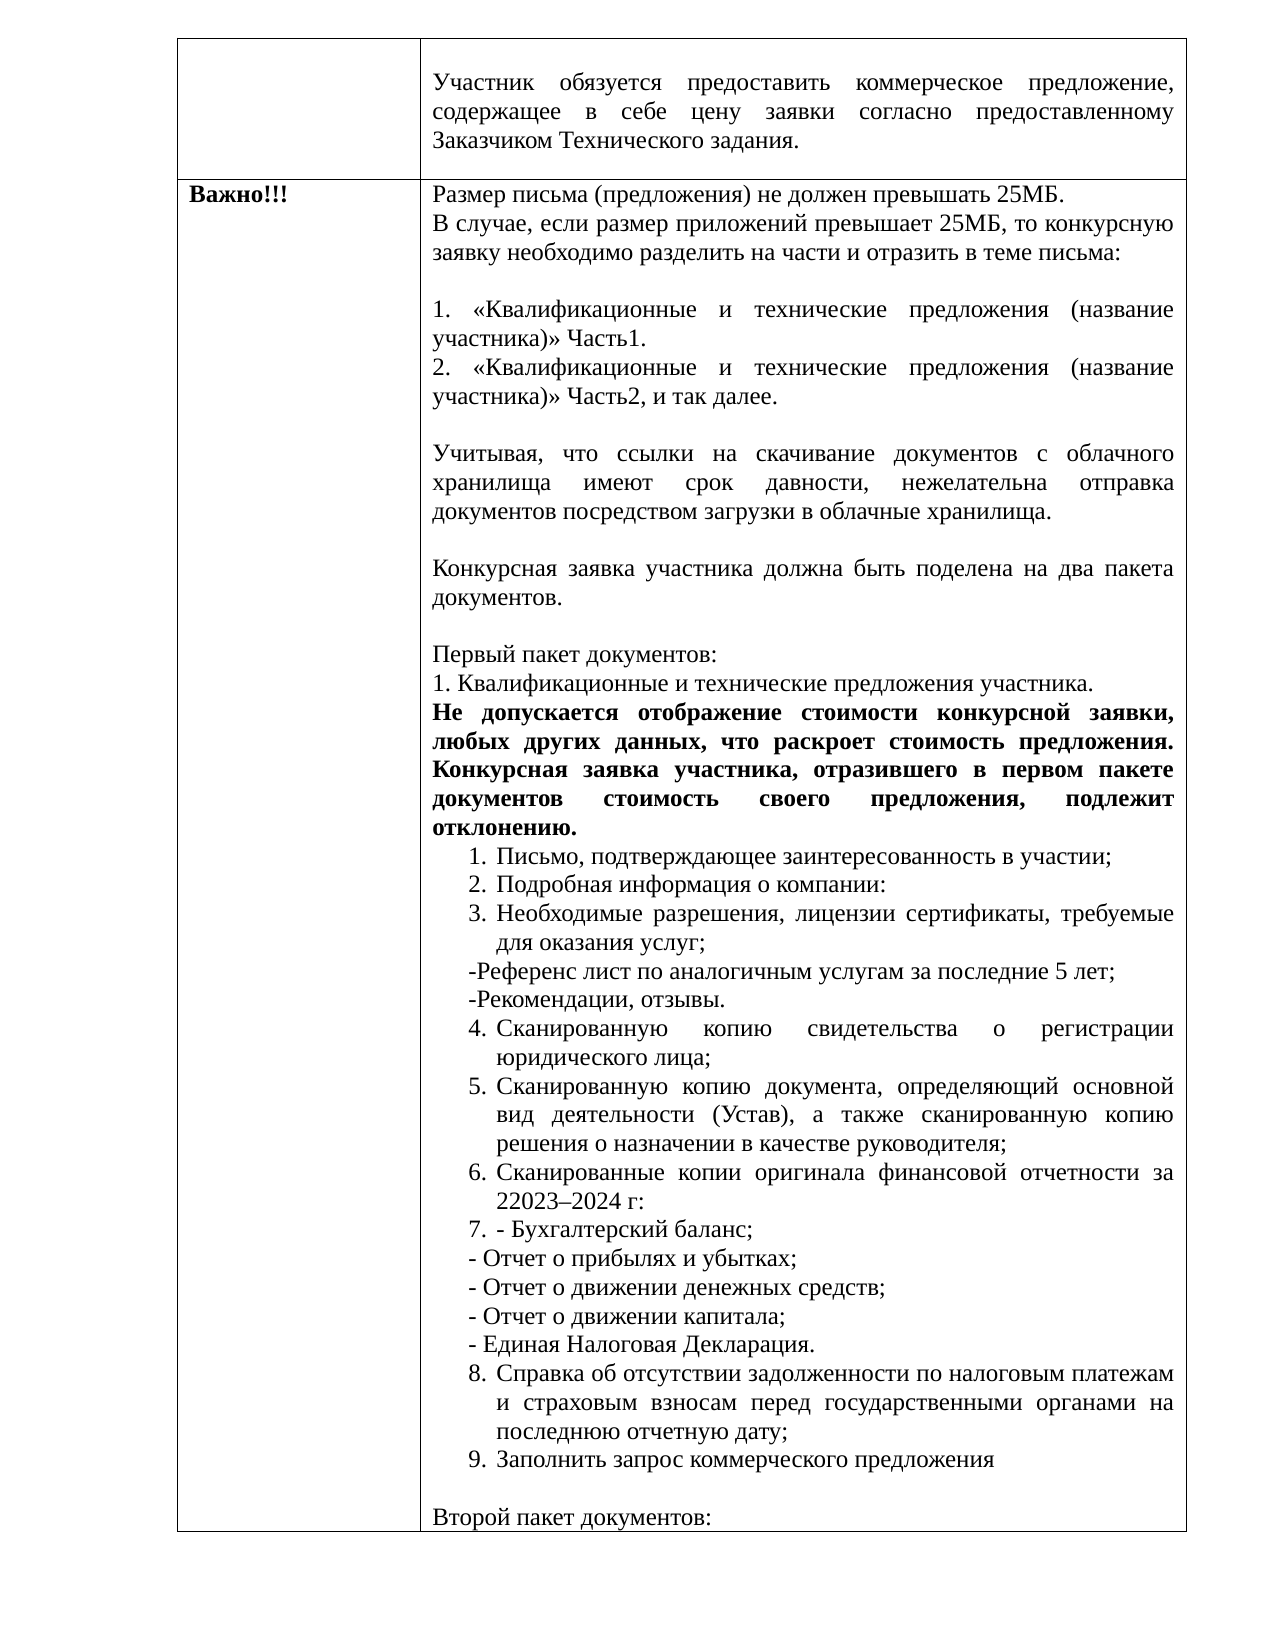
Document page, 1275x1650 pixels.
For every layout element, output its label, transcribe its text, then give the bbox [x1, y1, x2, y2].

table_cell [178, 39, 420, 178]
table_cell Важно!!! [178, 180, 420, 1531]
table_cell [421, 39, 1186, 178]
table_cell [421, 180, 1186, 1531]
